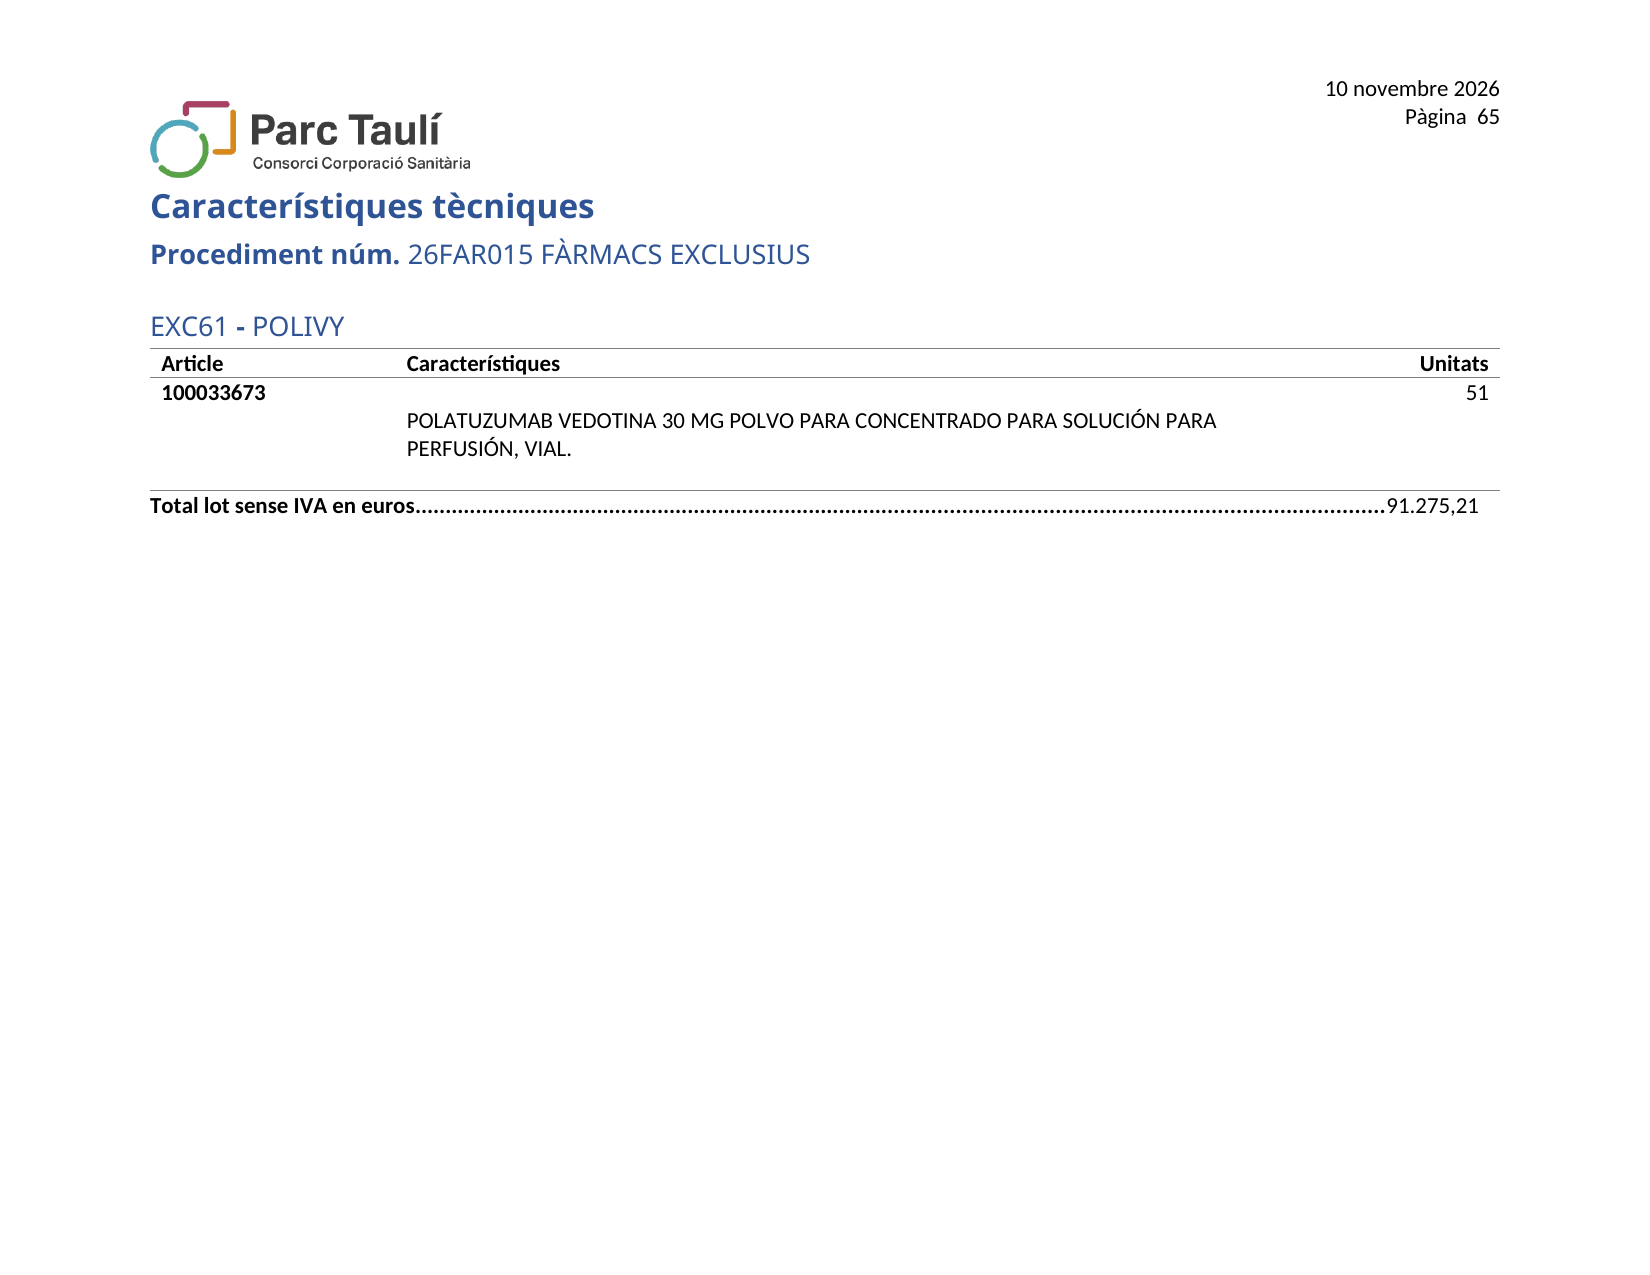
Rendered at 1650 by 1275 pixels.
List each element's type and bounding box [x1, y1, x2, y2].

picture [150, 101, 470, 178]
